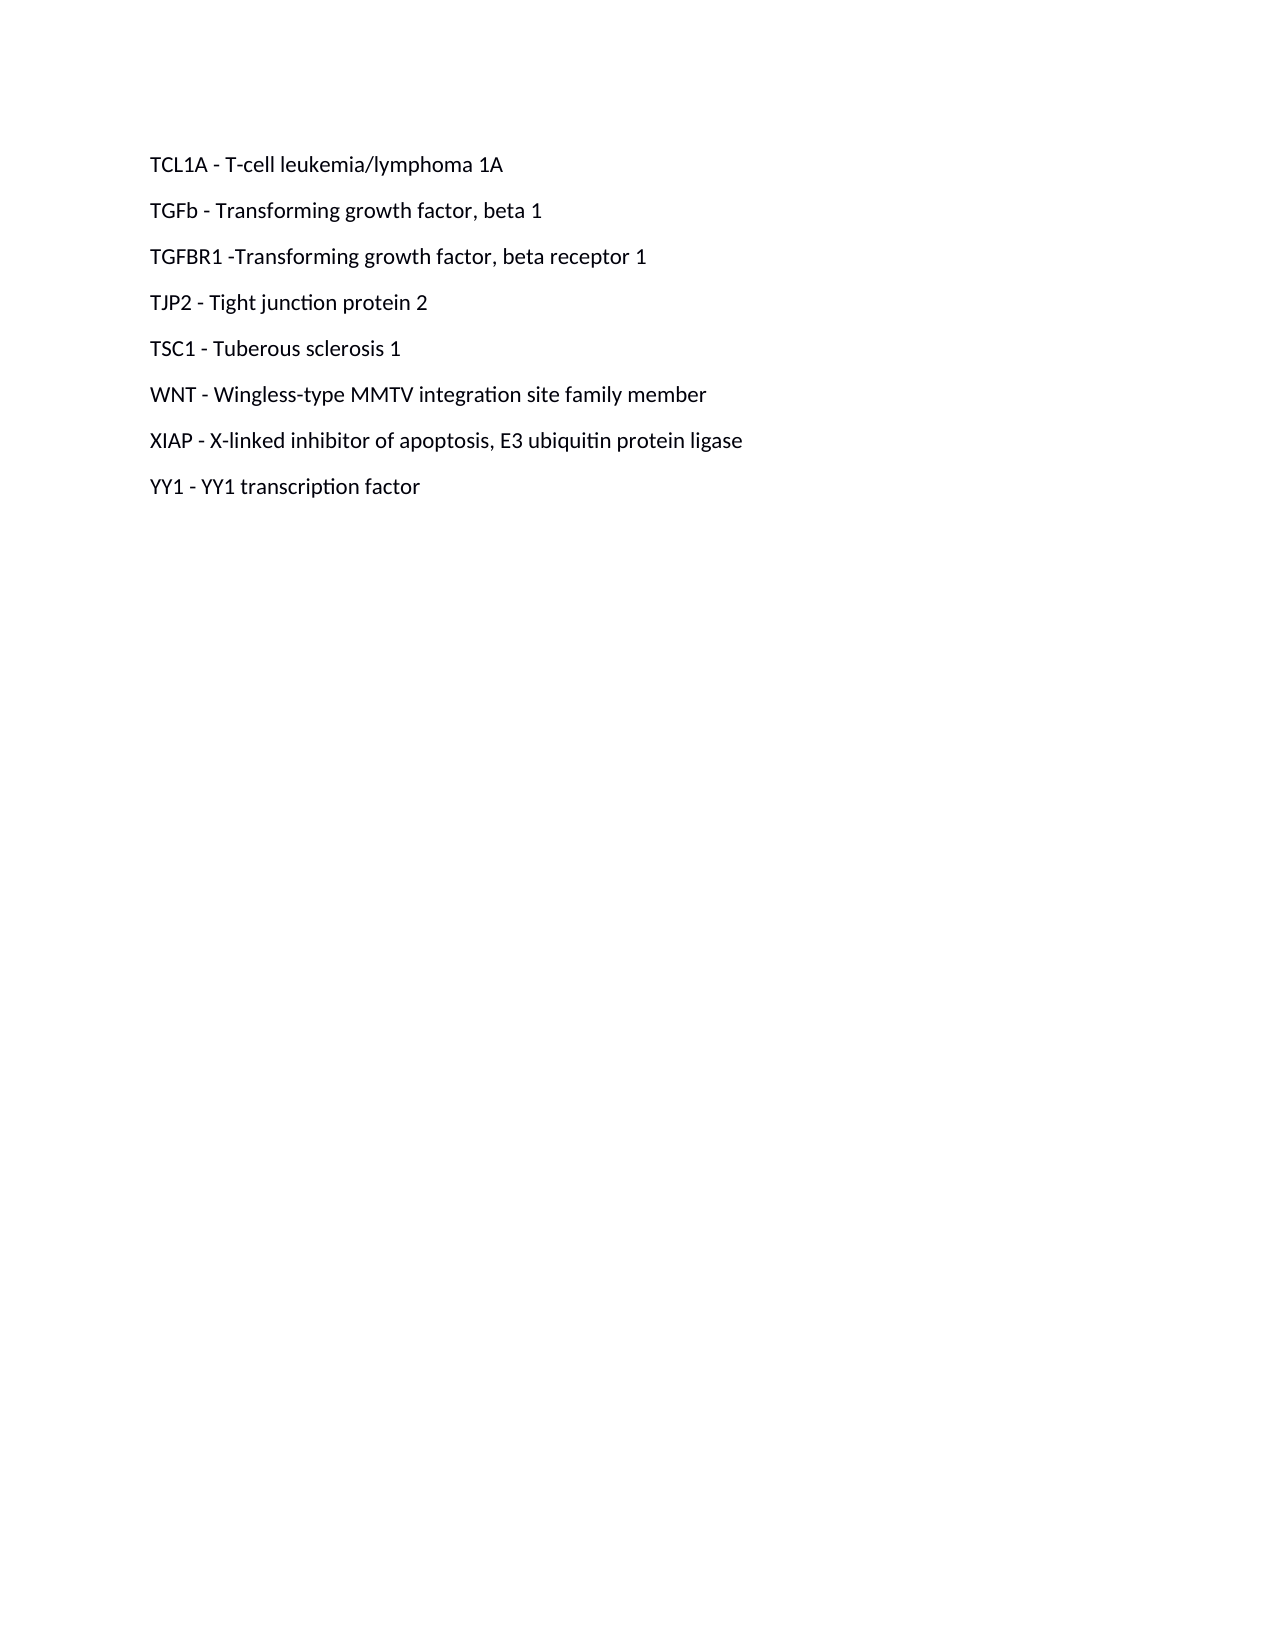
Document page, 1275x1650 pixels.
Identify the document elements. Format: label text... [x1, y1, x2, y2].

text TCL1A - T-cell leukemia/lymphoma 1A [150, 150, 1125, 178]
text TJP2 - Tight junction protein 2 [150, 288, 1125, 316]
text XIAP - X-linked inhibitor of apoptosis, E3 ubiquitin protein ligase [150, 426, 1125, 454]
text TGFBR1 -Transforming growth factor, beta receptor 1 [150, 242, 1125, 270]
text TSC1 - Tuberous sclerosis 1 [150, 334, 1125, 362]
text TGFb - Transforming growth factor, beta 1 [150, 196, 1125, 224]
text YY1 - YY1 transcription factor [150, 472, 1125, 500]
text WNT - Wingless-type MMTV integration site family member [150, 380, 1125, 408]
